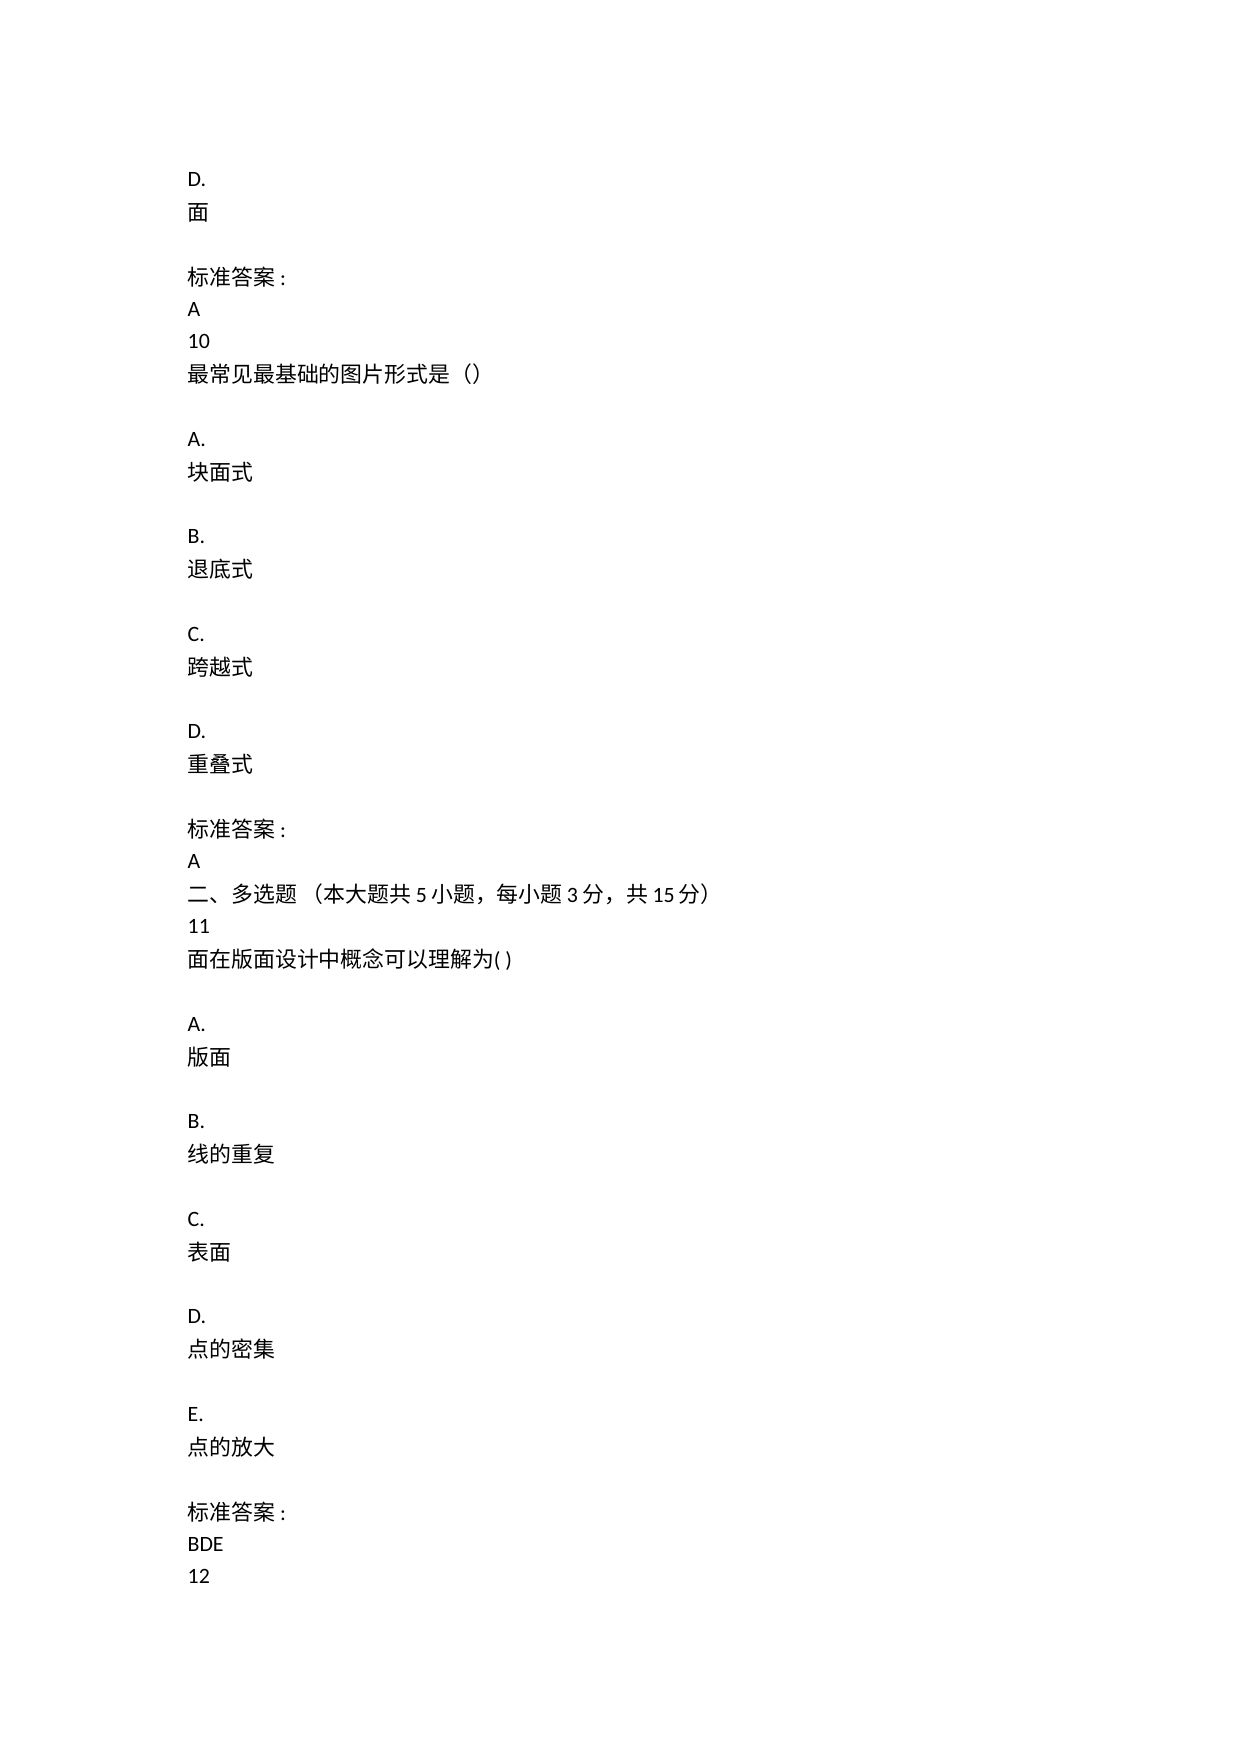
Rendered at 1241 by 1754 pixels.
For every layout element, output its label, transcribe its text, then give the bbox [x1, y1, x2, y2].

text D. [187, 1299, 1053, 1332]
text 线的重复 [187, 1137, 1053, 1169]
text BDE [187, 1527, 1053, 1559]
text A. [187, 1007, 1053, 1039]
text 标准答案 : [187, 812, 1053, 844]
text A. [187, 422, 1053, 454]
text 退底式 [187, 552, 1053, 584]
text C. [187, 617, 1053, 649]
text 11 [187, 909, 1053, 942]
text 块面式 [187, 454, 1053, 487]
text A [187, 844, 1053, 877]
text E. [187, 1397, 1053, 1429]
text B. [187, 1104, 1053, 1137]
text 面 [187, 194, 1053, 227]
text 重叠式 [187, 747, 1053, 779]
text 表面 [187, 1234, 1053, 1267]
text 二、多选题 （本大题共5小题，每小题3分，共15分） [187, 877, 1053, 909]
text 12 [187, 1559, 1053, 1592]
text 标准答案 : [187, 1494, 1053, 1527]
text B. [187, 519, 1053, 552]
text 面在版面设计中概念可以理解为( ) [187, 942, 1053, 974]
text A [187, 292, 1053, 324]
text D. [187, 162, 1053, 194]
text 点的密集 [187, 1332, 1053, 1364]
text 10 [187, 324, 1053, 357]
text D. [187, 714, 1053, 747]
text 版面 [187, 1039, 1053, 1072]
text C. [187, 1202, 1053, 1234]
text 最常见最基础的图片形式是（） [187, 357, 1053, 389]
text 标准答案 : [187, 259, 1053, 292]
text 点的放大 [187, 1429, 1053, 1462]
text 跨越式 [187, 649, 1053, 682]
